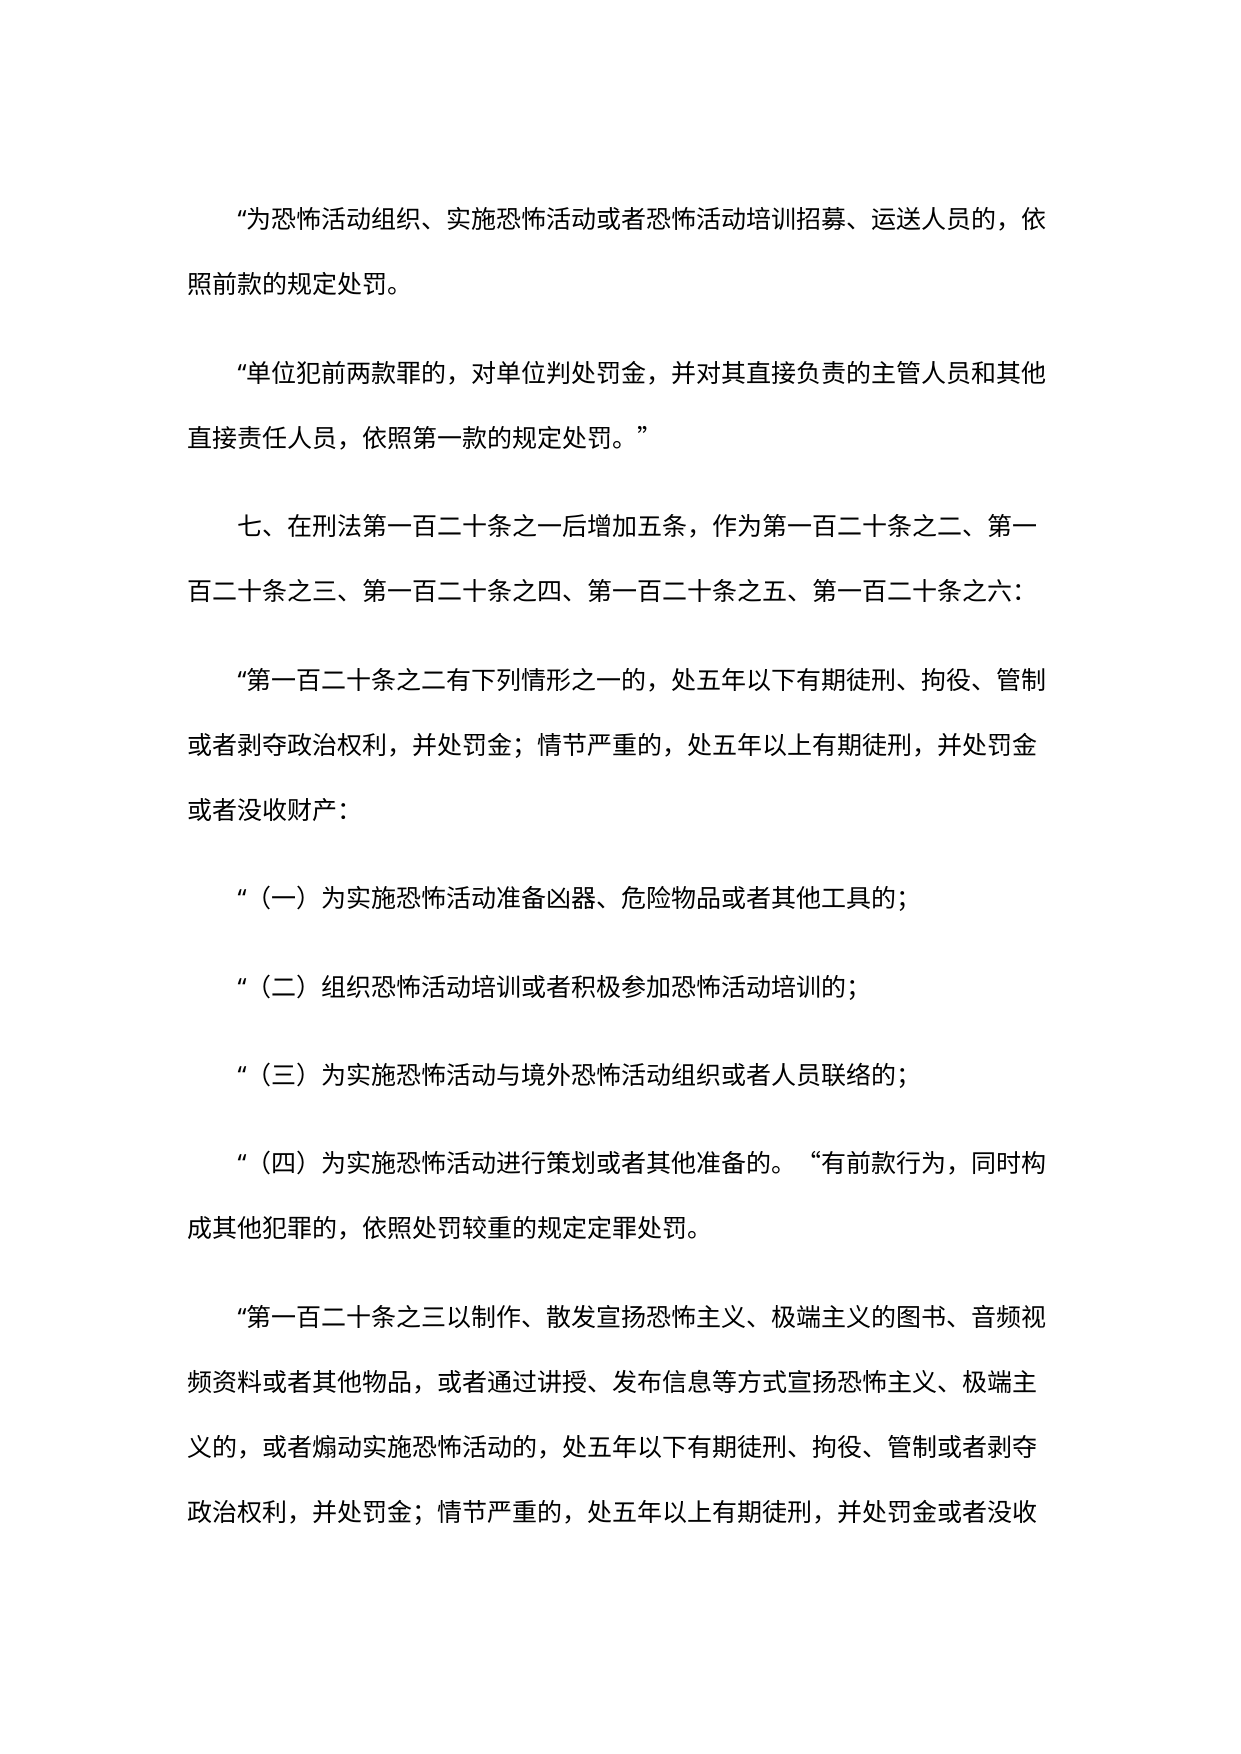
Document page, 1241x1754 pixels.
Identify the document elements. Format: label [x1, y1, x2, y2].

table_header [188, 162, 1053, 1543]
